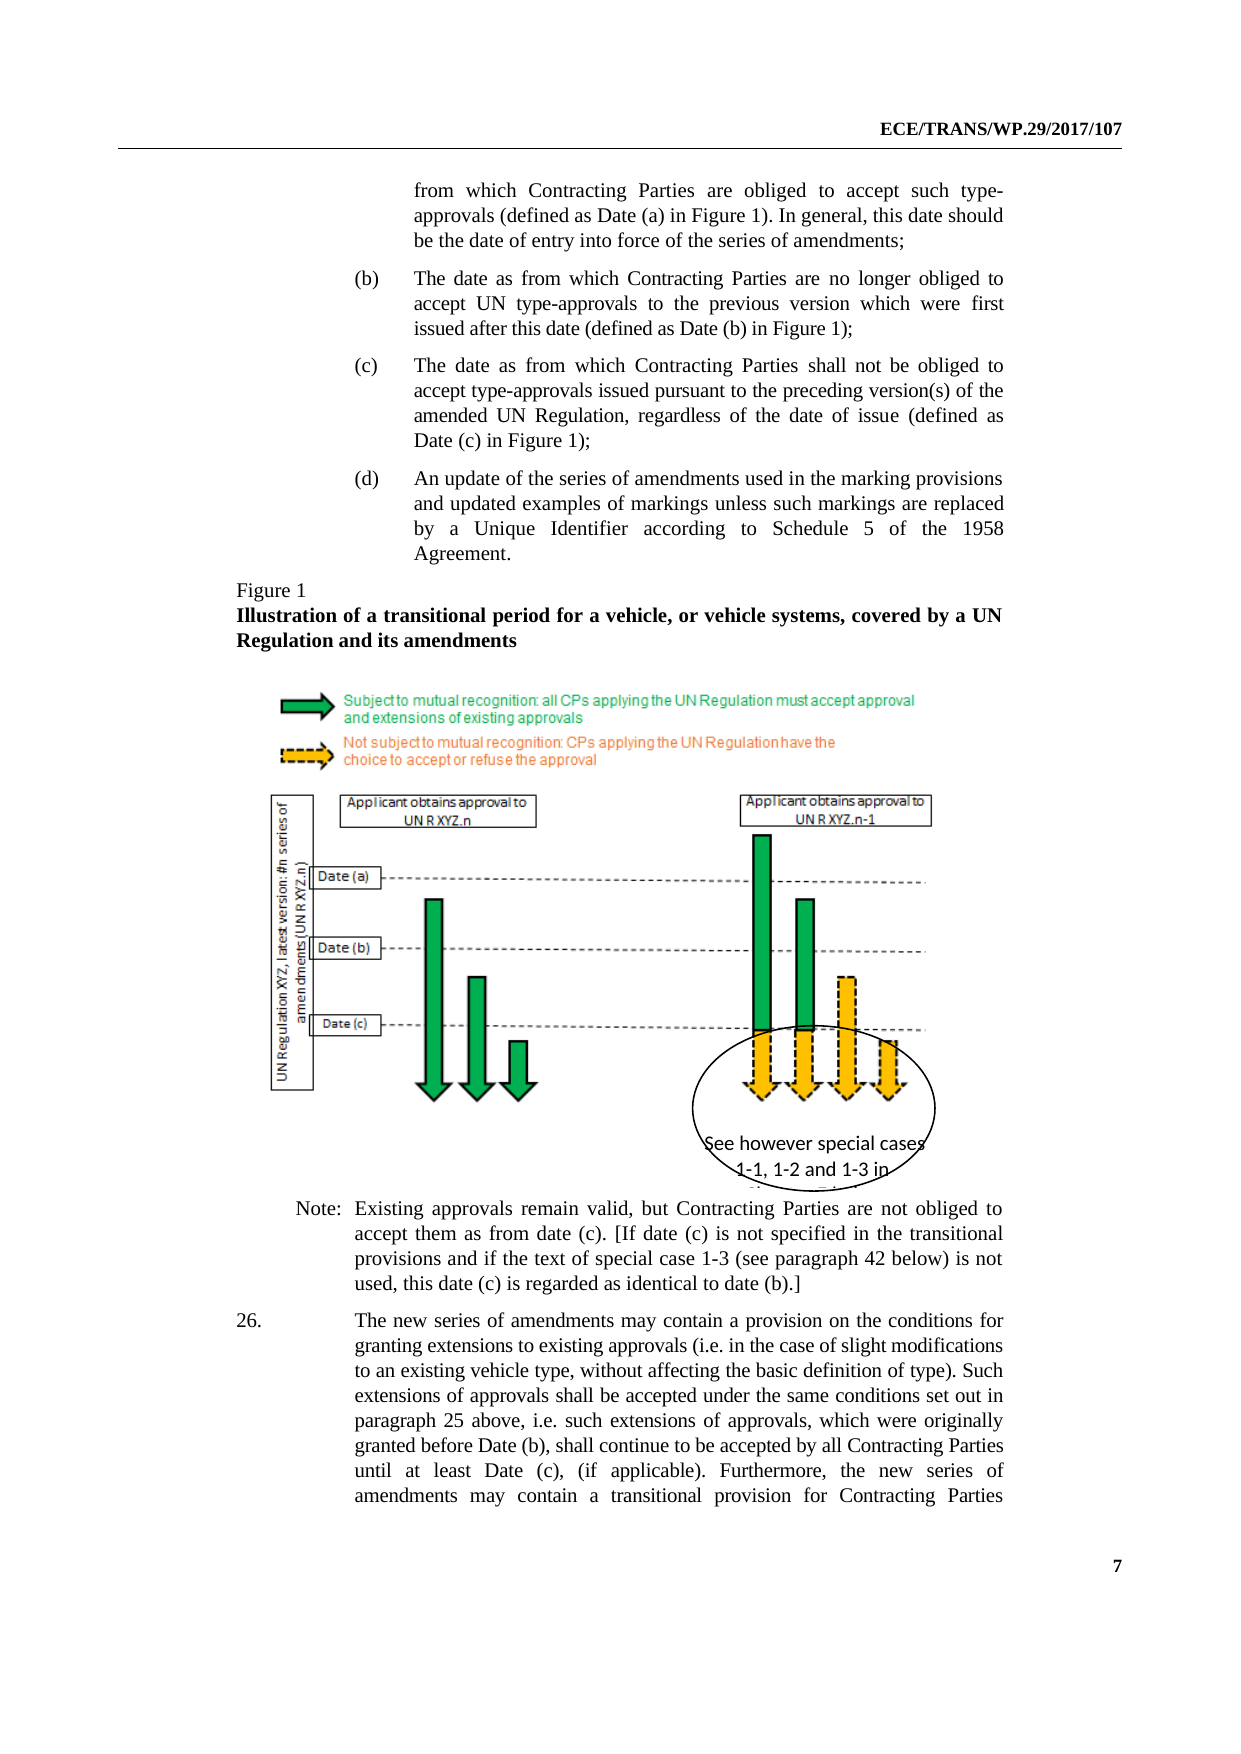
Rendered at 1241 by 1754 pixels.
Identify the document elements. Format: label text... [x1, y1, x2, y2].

text Figure 1 [236, 577, 1004, 602]
text (c) The date as from which Contracting Parties shall not be obliged to accept type-approvals issued pursuant to the preceding version(s) of the amended UN Regulation, regardless of the date of issue (defined as Date (c) in Figure 1); [354, 352, 1004, 452]
text Illustration of a transitional period for a vehicle, or vehicle systems, covered by a UN Regulation and its amendments [236, 602, 1004, 652]
text Note: Existing approvals remain valid, but Contracting Parties are not obliged to accept them as from date (c). [If date (c) is not specified in the transitional provisions and if the text of special case 1-3 (see paragraph 42 below) is not used, this date (c) is regarded as identical to date (b).] [295, 1195, 1004, 1295]
text (d) An update of the series of amendments used in the marking provisions and updated examples of markings unless such markings are replaced by a Unique Identifier according to Schedule 5 of the 1958 Agreement. [354, 465, 1004, 565]
picture [694, 1027, 934, 1108]
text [354, 177, 1004, 252]
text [236, 1307, 1004, 1507]
text (b) The date as from which Contracting Parties are no longer obliged to accept UN type-approvals to the previous version which were first issued after this date (defined as Date (b) in Figure 1); [354, 265, 1004, 340]
picture [197, 664, 984, 1108]
